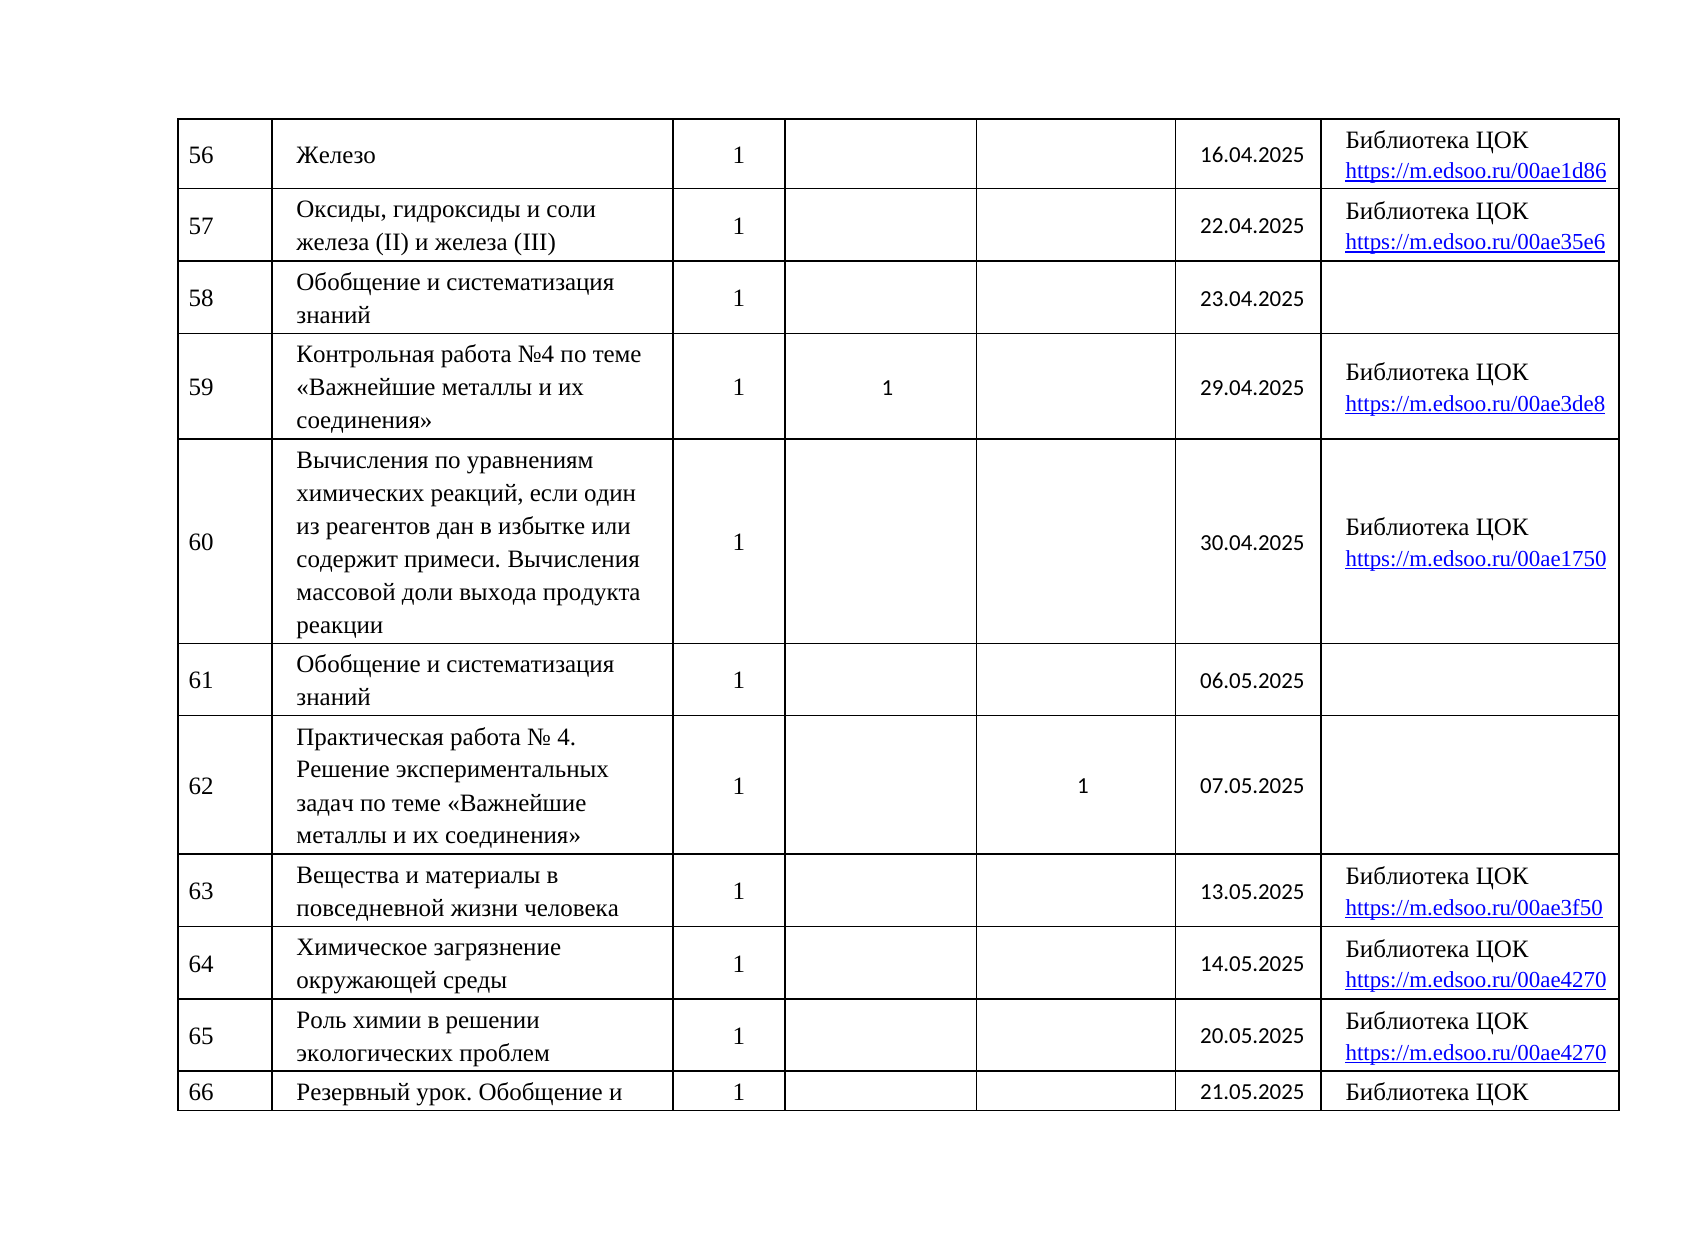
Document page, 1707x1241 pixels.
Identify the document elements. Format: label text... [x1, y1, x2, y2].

table_cell [786, 189, 976, 260]
table_cell Библиотека ЦОК https://m.edsoo.ru/00ae4270 [1322, 927, 1618, 998]
table_cell [977, 189, 1175, 260]
table_cell 07.05.2025 [1176, 716, 1320, 853]
table_cell [1322, 716, 1618, 853]
table_cell 58 [179, 262, 271, 332]
table_cell [786, 927, 976, 998]
table_cell 16.04.2025 [1176, 120, 1320, 188]
table_cell 1 [674, 716, 784, 853]
table_cell 1 [674, 440, 784, 642]
table_cell [1322, 644, 1618, 715]
table_cell Железо [273, 120, 672, 188]
table_cell 64 [179, 927, 271, 998]
table_cell 1 [674, 1072, 784, 1110]
table_cell 1 [786, 334, 976, 438]
table_cell [786, 262, 976, 332]
table_cell 1 [674, 855, 784, 926]
table_cell [786, 855, 976, 926]
table_cell 1 [674, 262, 784, 332]
table_cell 13.05.2025 [1176, 855, 1320, 926]
table_cell Роль химии в решении экологических проблем [273, 1000, 672, 1070]
table_cell [977, 120, 1175, 188]
table_cell Библиотека ЦОК https://m.edsoo.ru/00ae3de8 [1322, 334, 1618, 438]
table_cell 59 [179, 334, 271, 438]
table_cell 06.05.2025 [1176, 644, 1320, 715]
table_cell 22.04.2025 [1176, 189, 1320, 260]
table_cell [786, 1072, 976, 1110]
table_cell 66 [179, 1072, 271, 1110]
table_cell Обобщение и систематизация знаний [273, 262, 672, 332]
table_cell [977, 440, 1175, 642]
table_cell 61 [179, 644, 271, 715]
table_cell Библиотека ЦОК https://m.edsoo.ru/00ae1d86 [1322, 120, 1618, 188]
table_cell 56 [179, 120, 271, 188]
table_cell 29.04.2025 [1176, 334, 1320, 438]
table_cell 21.05.2025 [1176, 1072, 1320, 1110]
table_cell 57 [179, 189, 271, 260]
table_cell 20.05.2025 [1176, 1000, 1320, 1070]
table_cell 14.05.2025 [1176, 927, 1320, 998]
table_cell [977, 334, 1175, 438]
table_cell Обобщение и систематизация знаний [273, 644, 672, 715]
table_cell 1 [674, 334, 784, 438]
table_cell 62 [179, 716, 271, 853]
table_cell [1322, 262, 1618, 332]
table_cell Библиотека ЦОК https://m.edsoo.ru/00ae4270 [1322, 1000, 1618, 1070]
table_cell [977, 262, 1175, 332]
table_cell 1 [674, 644, 784, 715]
table_cell Оксиды, гидроксиды и соли железа (II) и железа (III) [273, 189, 672, 260]
table_cell [977, 927, 1175, 998]
table_cell Вещества и материалы в повседневной жизни человека [273, 855, 672, 926]
table_cell Контрольная работа №4 по теме «Важнейшие металлы и их соединения» [273, 334, 672, 438]
table_cell [786, 644, 976, 715]
table_cell 1 [674, 927, 784, 998]
table_cell 63 [179, 855, 271, 926]
table_cell [977, 855, 1175, 926]
table_cell Вычисления по уравнениям химических реакций, если один из реагентов дан в избытке или содержит примеси. Вычисления массовой доли выхода продукта реакции [273, 440, 672, 642]
table_cell 30.04.2025 [1176, 440, 1320, 642]
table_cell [1322, 1072, 1618, 1110]
table_cell 1 [674, 120, 784, 188]
table_cell 1 [977, 716, 1175, 853]
table_cell [977, 1000, 1175, 1070]
table_cell 1 [674, 189, 784, 260]
table_cell Библиотека ЦОК https://m.edsoo.ru/00ae1750 [1322, 440, 1618, 642]
table_cell 1 [674, 1000, 784, 1070]
table_cell [977, 1072, 1175, 1110]
table_cell [786, 440, 976, 642]
table_cell 65 [179, 1000, 271, 1070]
table_cell Библиотека ЦОК https://m.edsoo.ru/00ae3f50 [1322, 855, 1618, 926]
table_cell 60 [179, 440, 271, 642]
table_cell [273, 1072, 672, 1110]
table_cell Химическое загрязнение окружающей среды [273, 927, 672, 998]
table_cell Практическая работа № 4. Решение экспериментальных задач по теме «Важнейшие металлы и их соединения» [273, 716, 672, 853]
table_cell [786, 1000, 976, 1070]
table_cell [786, 716, 976, 853]
table_cell [977, 644, 1175, 715]
table_cell Библиотека ЦОК https://m.edsoo.ru/00ae35e6 [1322, 189, 1618, 260]
table_cell 23.04.2025 [1176, 262, 1320, 332]
table_cell [786, 120, 976, 188]
